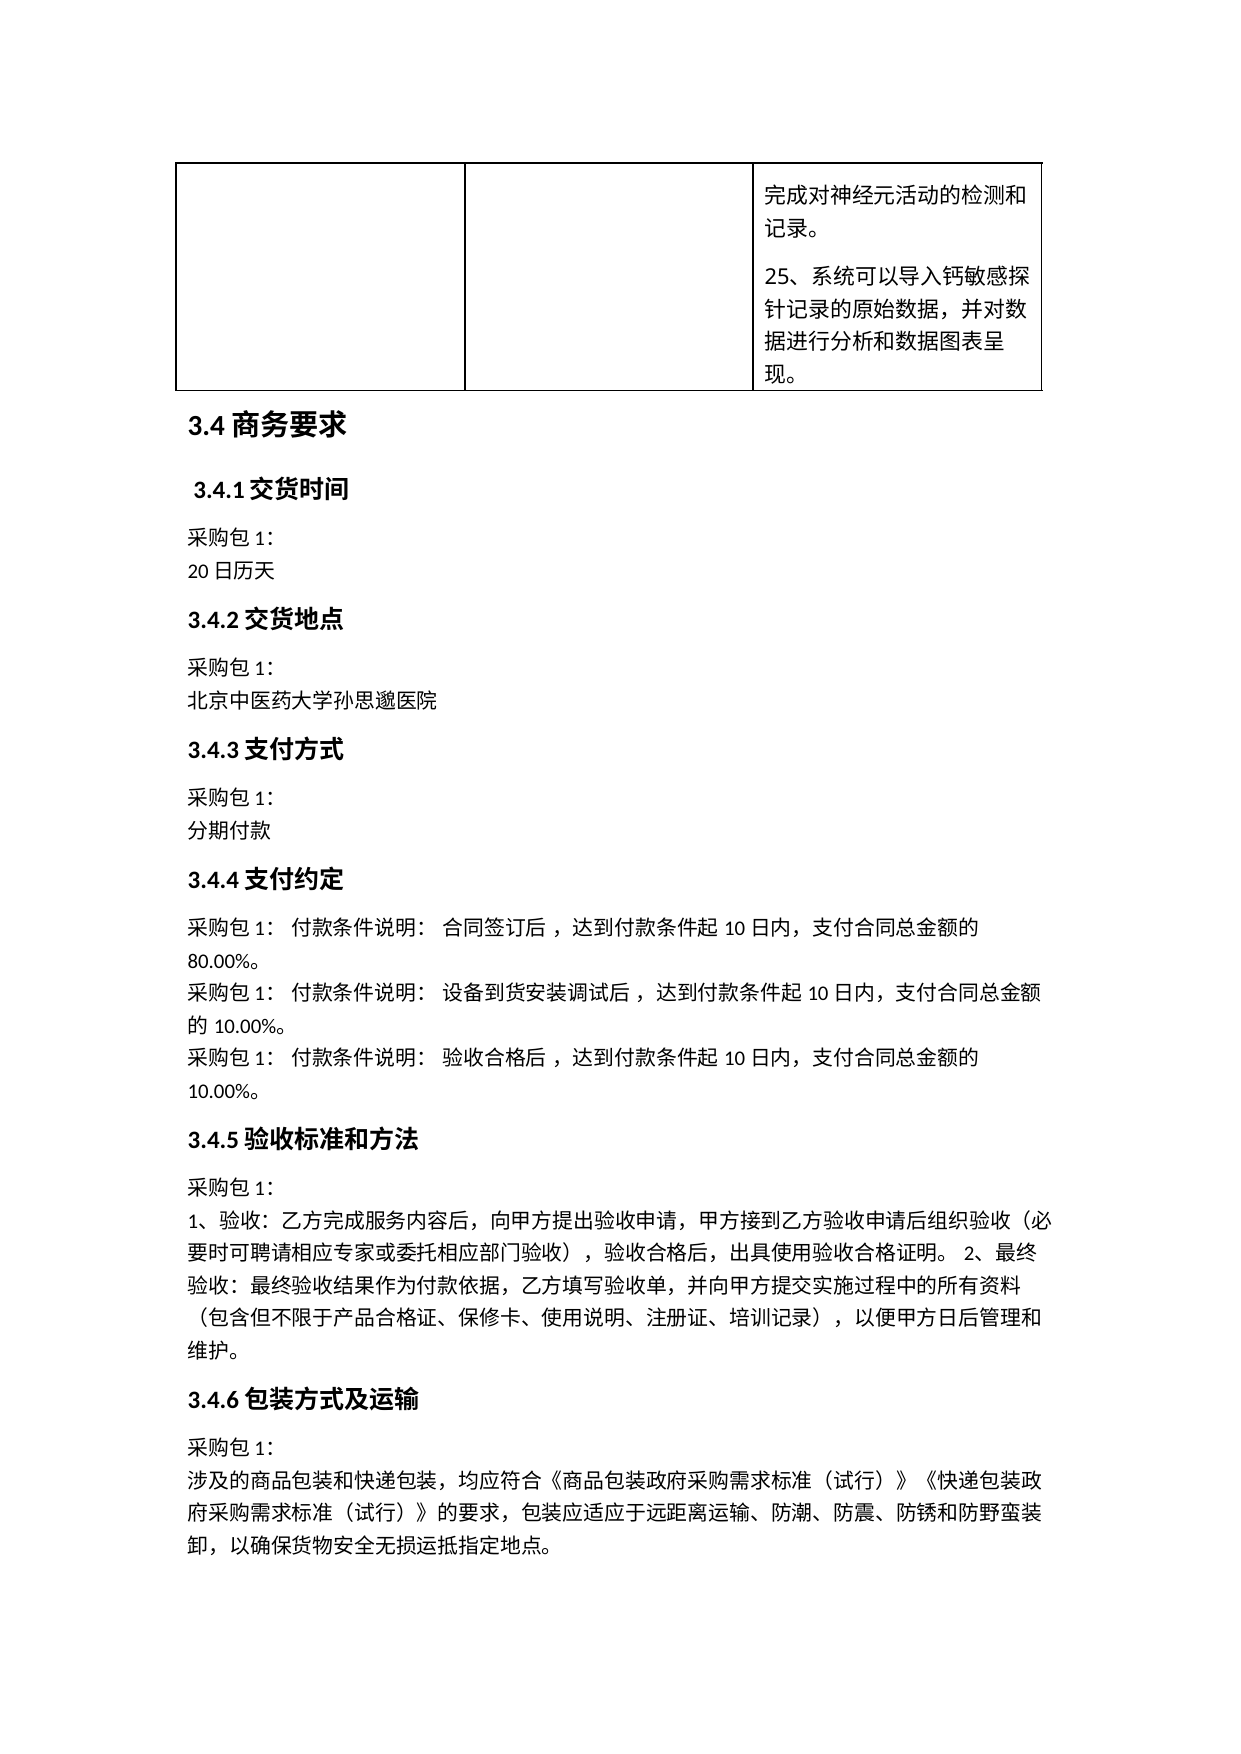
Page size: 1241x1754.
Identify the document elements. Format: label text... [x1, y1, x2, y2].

text 3.4.4支付约定 [187, 846, 1053, 911]
text 3.4.1交货时间 [187, 456, 1053, 521]
text 采购包1： 付款条件说明： 设备到货安装调试后 ，达到付款条件起 10 日内，支付合同总金额的 10.00%。 [187, 976, 1053, 1041]
text 采购包1： [187, 1171, 1053, 1204]
text 采购包1： 付款条件说明： 合同签订后 ，达到付款条件起 10 日内，支付合同总金额的 80.00%。 [187, 911, 1053, 976]
text 采购包1： [187, 651, 1053, 684]
text 北京中医药大学孙思邈医院 [187, 684, 1053, 716]
text 20日历天 [187, 554, 1053, 586]
text 3.4.6包装方式及运输 [187, 1366, 1053, 1431]
text 3.4商务要求 [187, 391, 1053, 456]
text 采购包1： [187, 1431, 1053, 1464]
table_cell 1 [466, 164, 752, 390]
text 3.4.3支付方式 [187, 716, 1053, 781]
text 3.4.2交货地点 [187, 586, 1053, 651]
text 分期付款 [187, 814, 1053, 846]
text 3.4.5验收标准和方法 [187, 1106, 1053, 1171]
text 涉及的商品包装和快递包装，均应符合《商品包装政府采购需求标准（试行）》《快递包装政府采购需求标准（试行）》的要求，包装应适应于远距离运输、防潮、防震、防锈和防野蛮装卸，以确保货物安全无损运抵指定地点。 [187, 1464, 1053, 1561]
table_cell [754, 164, 1041, 390]
text 采购包1： 付款条件说明： 验收合格后 ，达到付款条件起 10 日内，支付合同总金额的 10.00%。 [187, 1041, 1053, 1106]
table_cell [177, 164, 464, 390]
text 1、验收：乙方完成服务内容后，向甲方提出验收申请，甲方接到乙方验收申请后组织验收（必要时可聘请相应专家或委托相应部门验收），验收合格后，出具使用验收合格证明。 2、最终验收：最终验收结果作为付款依据，乙方填写验收单，并向甲方提交实施过程中的所有资料（包含但不限于产品合格证、保修卡、使用说明、注册证、培训记录），以便甲方日后管理和维护。 [187, 1204, 1053, 1366]
text 采购包1： [187, 521, 1053, 554]
text 采购包1： [187, 781, 1053, 814]
